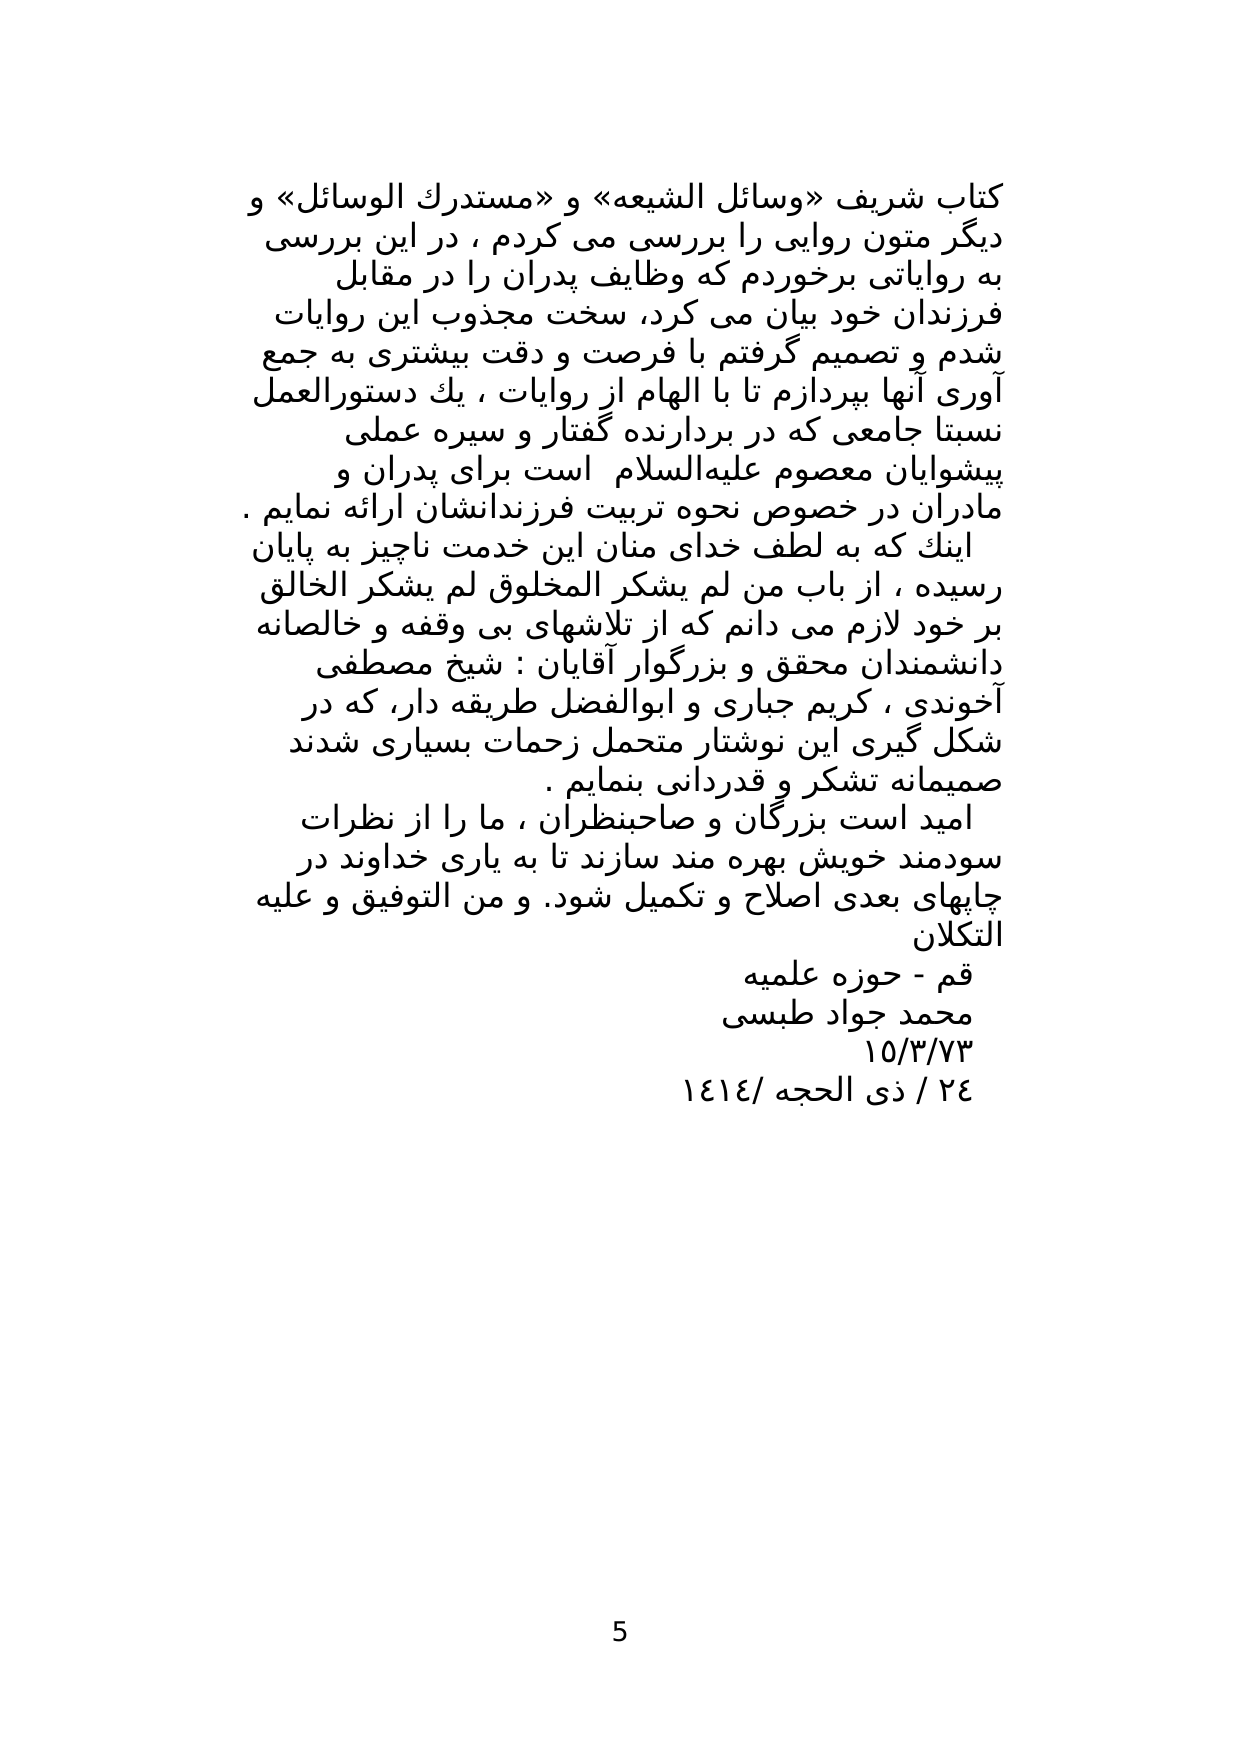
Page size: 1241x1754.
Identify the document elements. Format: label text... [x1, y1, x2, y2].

text قم - حوزه علميه [236, 954, 1004, 993]
text ٢٤ / ذى الحجه /١٤١٤ [236, 1071, 1004, 1110]
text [236, 177, 1004, 527]
text ١٥/٣/٧٣ [236, 1032, 1004, 1071]
text محمد جواد طبسى [236, 993, 1004, 1032]
text اينك كه به لطف خداى منان اين خدمت ناچيز به پايان رسيده ، از باب من لم يشكر المخلوق لم يشكر الخالق بر خود لازم مى دانم كه از تلاشهاى بى وقفه و خالصانه دانشمندان محقق و بزرگوار آقايان : شيخ مصطفى آخوندى ، كريم جبارى و ابوالفضل طريقه دار، كه در شكل گيرى اين نوشتار متحمل زحمات بسيارى شدند صميمانه تشكر و قدردانى بنمايم . [236, 527, 1004, 799]
text اميد است بزرگان و صاحبنظران ، ما را از نظرات سودمند خويش بهره مند سازند تا به يارى خداوند در چاپهاى بعدى اصلاح و تكميل شود. و من التوفيق و عليه التكلان [236, 799, 1004, 954]
